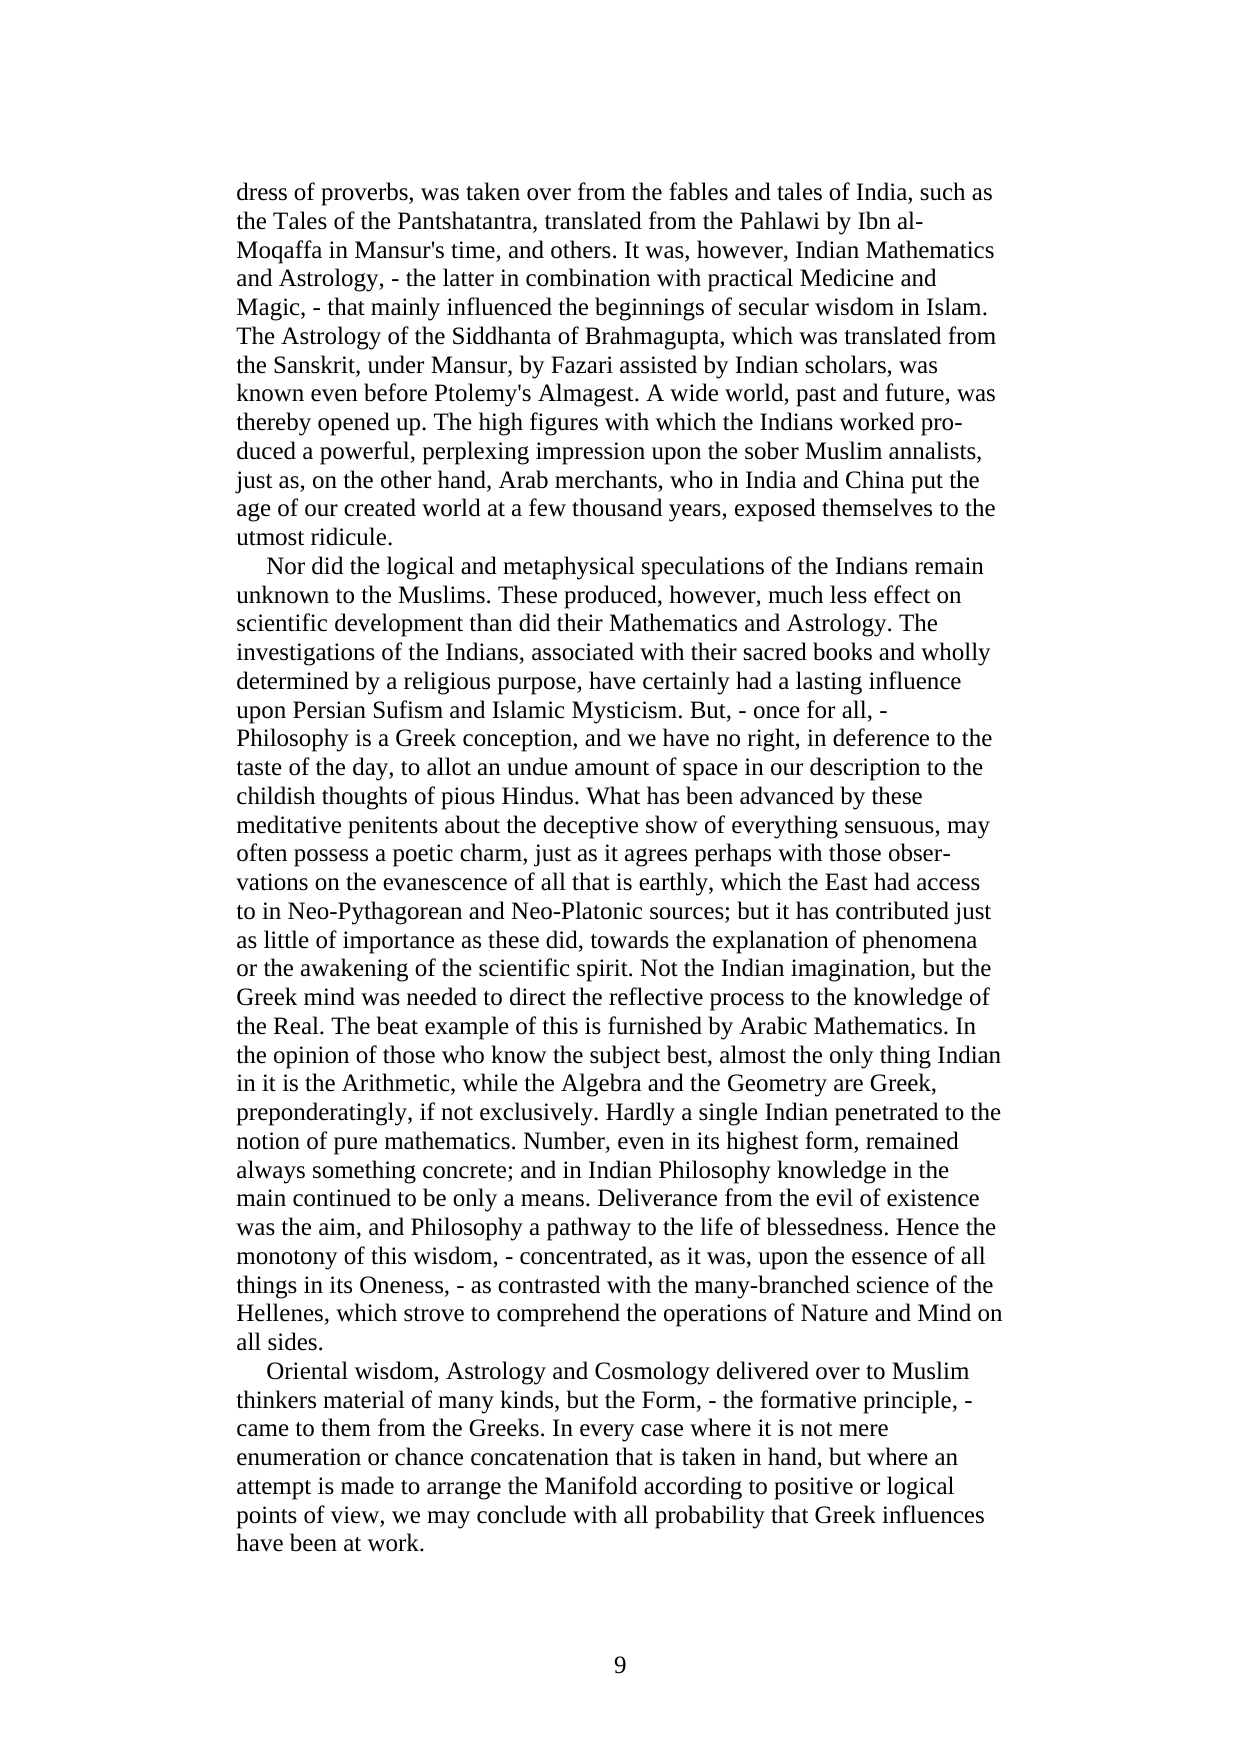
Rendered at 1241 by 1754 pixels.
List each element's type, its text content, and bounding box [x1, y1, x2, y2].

text Nor did the logical and metaphysical speculations of the Indians remain unknown to the Muslims. These produced, however, much less effect on scientific development than did their Mathematics and Astrology. The investigations of the Indians, associated with their sacred books and wholly determined by a religious purpose, have certainly had a lasting influence upon Persian Sufism and Islamic Mysti­cism. But, - once for all, - Philosophy is a Greek con­ception, and we have no right, in deference to the taste of the day, to allot an undue amount of space in our description to the childish thoughts of pious Hindus. What has been advanced by these meditative penitents about the deceptive show of everything sensuous, may often possess a poetic charm, just as it agrees perhaps with those obser­vations on the evanescence of all that is earthly, which the East had access to in Neo-Pythagorean and Neo-Platonic sources; but it has contributed just as little of importance as these did, towards the explanation of phenomena or the awakening of the scientific spirit. Not the Indian imagination, but the Greek mind was needed to direct the reflective process to the knowledge of the Real. The beat example of this is furnished by Arabic Mathematics. In the opinion of those who know the subject best, almost the only thing Indian in it is the Arithmetic, while the Algebra and the Geometry are Greek, preponderatingly, if not exclusively. Hardly a single Indian penetrated to the notion of pure mathematics. Number, even in its highest form, remained always something concrete; and in Indian Philosophy knowledge in the main continued to be only a means. Deliverance from the evil of existence was the aim, and Philosophy a pathway to the life of blessedness. Hence the monotony of this wisdom, - concentrated, as it was, upon the essence of all things in its Oneness, - as contrasted with the many-branched science of the Hellenes, which strove to comprehend the operations of Nature and Mind on all sides. [236, 551, 1004, 1356]
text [236, 177, 1004, 551]
text Oriental wisdom, Astrology and Cosmology delivered over to Muslim thinkers material of many kinds, but the Form, - the formative principle, - came to them from the Greeks. In every case where it is not mere enumeration or chance concatenation that is taken in hand, but where an attempt is made to arrange the Manifold according to positive or logical points of view, we may conclude with all proba­bility that Greek influences have been at work. [236, 1356, 1004, 1557]
